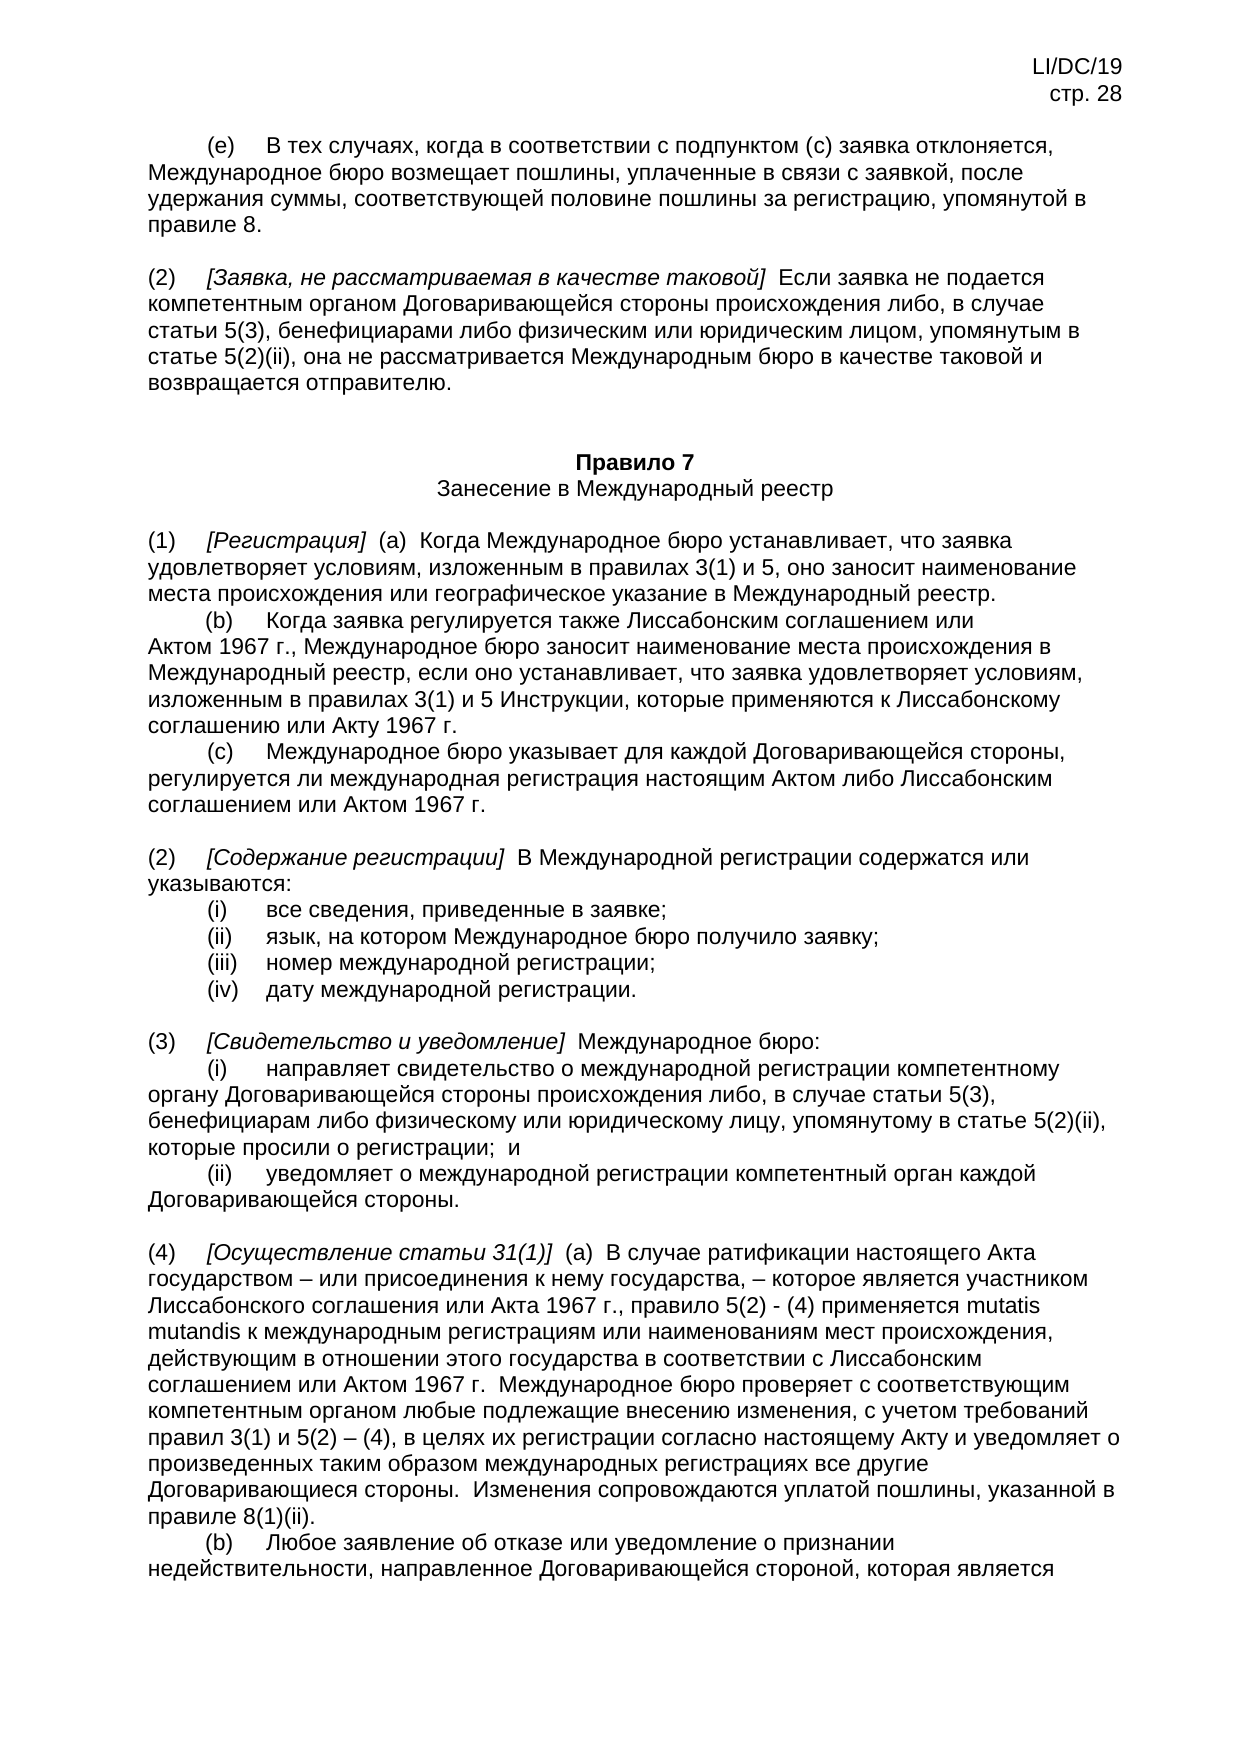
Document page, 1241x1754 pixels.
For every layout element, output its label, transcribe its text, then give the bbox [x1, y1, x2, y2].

text (b) Когда заявка регулируется также Лиссабонским соглашением или Актом 1967 г., Международное бюро заносит наименование места происхождения в Международный реестр, если оно устанавливает, что заявка удовлетворяет условиям, изложенным в правилах 3(1) и 5 Инструкции, которые применяются к Лиссабонскому соглашению или Акту 1967 г. [148, 607, 1122, 738]
text (c) Международное бюро указывает для каждой Договаривающейся стороны, регулируется ли международная регистрация настоящим Актом либо Лиссабонским соглашением или Актом 1967 г. [148, 738, 1122, 817]
text (iv) дату международной регистрации. [148, 976, 1122, 1002]
text (i) все сведения, приведенные в заявке; [148, 896, 1122, 923]
text Правило 7 [148, 448, 1122, 475]
text (2) [Заявка, не рассматриваемая в качестве таковой] Если заявка не подается компетентным органом Договаривающейся стороны происхождения либо, в случае статьи 5(3), бенефициарами либо физическим или юридическим лицом, упомянутым в статье 5(2)(ii), она не рассматривается Международным бюро в качестве таковой и возвращается отправителю. [148, 264, 1122, 396]
text (ii) уведомляет о международной регистрации компетентный орган каждой Договаривающейся стороны. [148, 1160, 1122, 1213]
text (4) [Осуществление статьи 31(1)] (a) В случае ратификации настоящего Акта государством – или присоединения к нему государства, – которое является участником Лиссабонского соглашения или Акта 1967 г., правило 5(2) - (4) применяется mutatis mutandis к международным регистрациям или наименованиям мест происхождения, действующим в отношении этого государства в соответствии с Лиссабонским соглашением или Актом 1967 г. Международное бюро проверяет с соответствующим компетентным органом любые подлежащие внесению изменения, с учетом требований правил 3(1) и 5(2) – (4), в целях их регистрации согласно настоящему Акту и уведомляет о произведенных таким образом международных регистрациях все другие Договаривающиеся стороны. Изменения сопровождаются уплатой пошлины, указанной в правиле 8(1)(ii). [148, 1239, 1122, 1529]
text (iii) номер международной регистрации; [148, 949, 1122, 976]
text Занесение в Международный реестр [148, 475, 1122, 501]
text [148, 1529, 1122, 1582]
text (i) направляет свидетельство о международной регистрации компетентному органу Договаривающейся стороны происхождения либо, в случае статьи 5(3), бенефициарам либо физическому или юридическому лицу, упомянутому в статье 5(2)(ii), которые просили о регистрации; и [148, 1054, 1122, 1160]
text (e) В тех случаях, когда в соответствии с подпунктом (c) заявка отклоняется, Международное бюро возмещает пошлины, уплаченные в связи с заявкой, после удержания суммы, соответствующей половине пошлины за регистрацию, упомянутой в правиле 8. [148, 132, 1122, 238]
text (ii) язык, на котором Международное бюро получило заявку; [148, 923, 1122, 949]
text (1) [Регистрация] (a) Когда Международное бюро устанавливает, что заявка удовлетворяет условиям, изложенным в правилах 3(1) и 5, оно заносит наименование места происхождения или географическое указание в Международный реестр. [148, 527, 1122, 607]
text (2) [Содержание регистрации] В Международной регистрации содержатся или указываются: [148, 844, 1122, 896]
text (3) [Свидетельство и уведомление] Международное бюро: [148, 1028, 1122, 1054]
